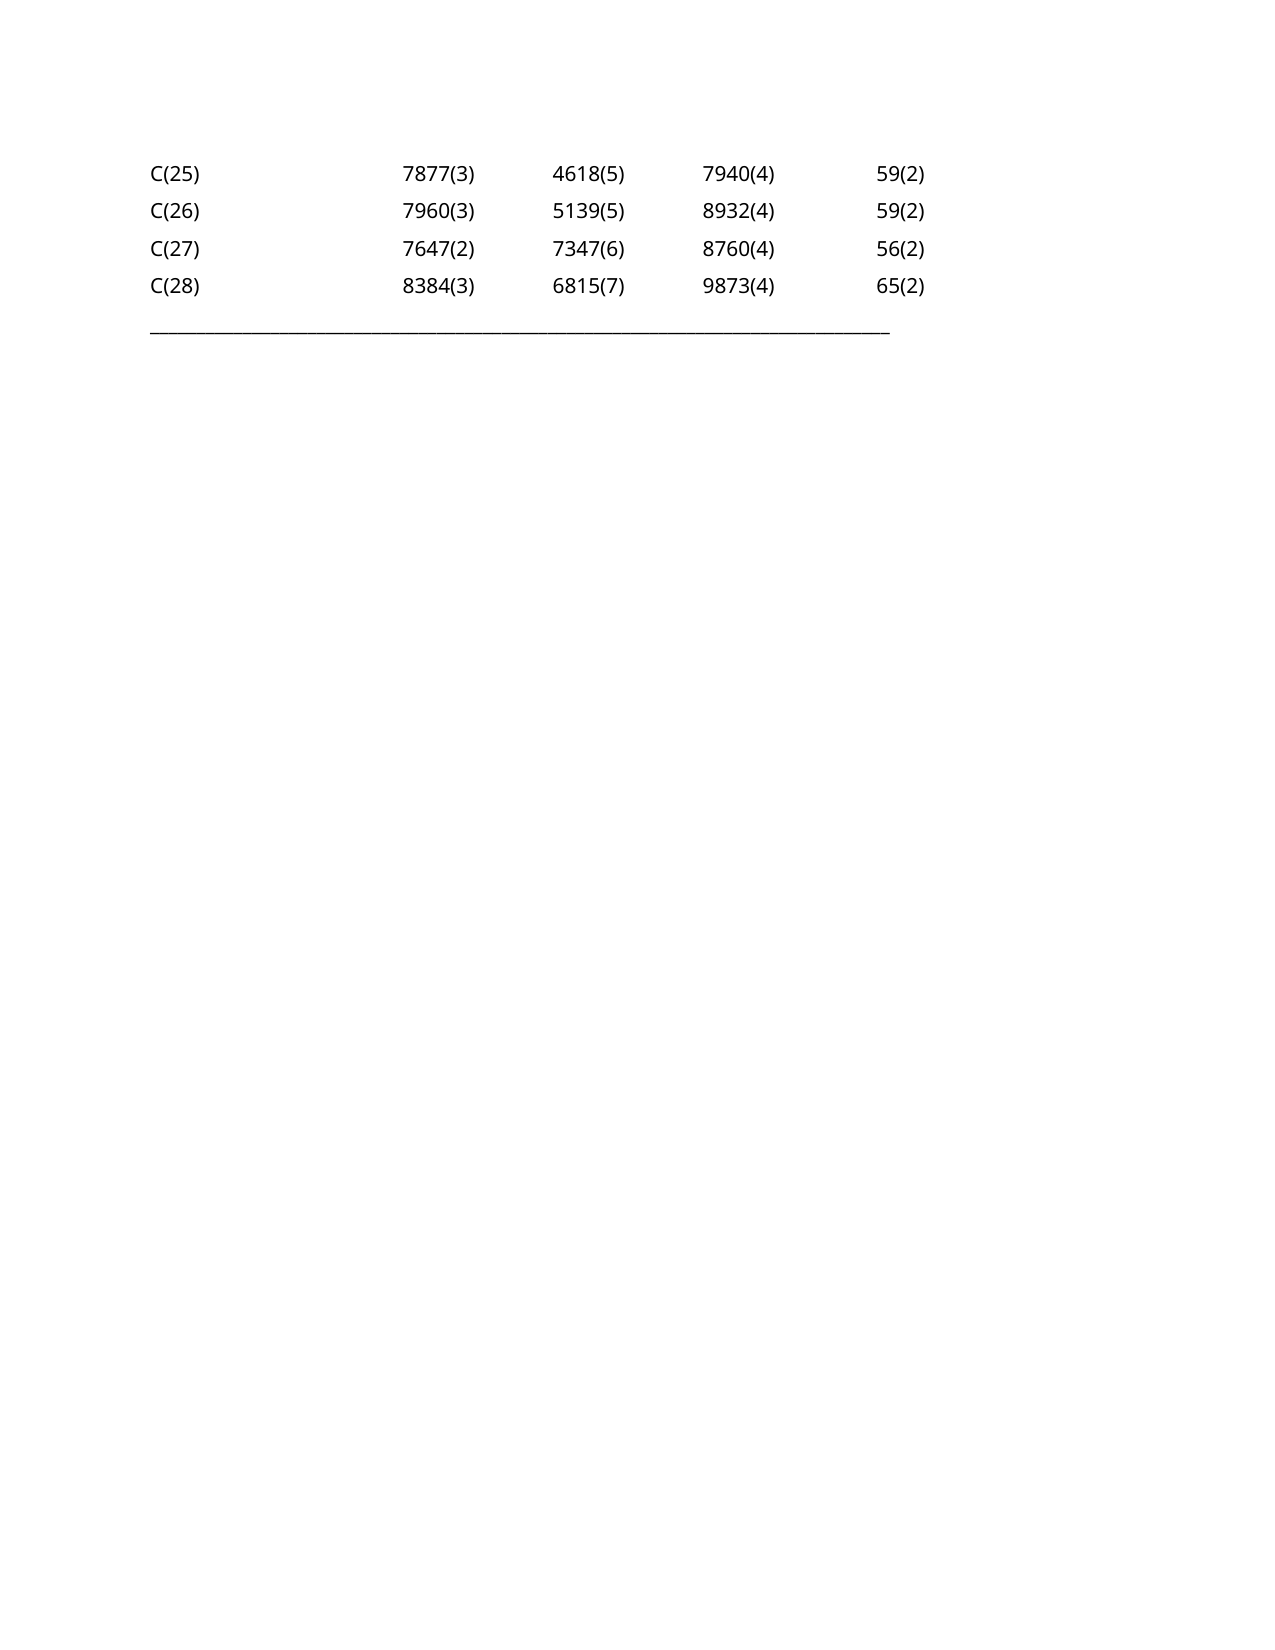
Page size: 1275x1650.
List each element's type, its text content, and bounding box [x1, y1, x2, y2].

text C(27) 7647(2) 7347(6) 8760(4) 56(2) [150, 225, 1125, 262]
text C(25) 7877(3) 4618(5) 7940(4) 59(2) [150, 150, 1125, 187]
text C(28) 8384(3) 6815(7) 9873(4) 65(2) [150, 262, 1125, 300]
text C(26) 7960(3) 5139(5) 8932(4) 59(2) [150, 187, 1125, 225]
text ________________________________________________________________________________Table 3. Bond lengths [Å] and angles [°] for eva12. [150, 300, 1125, 337]
